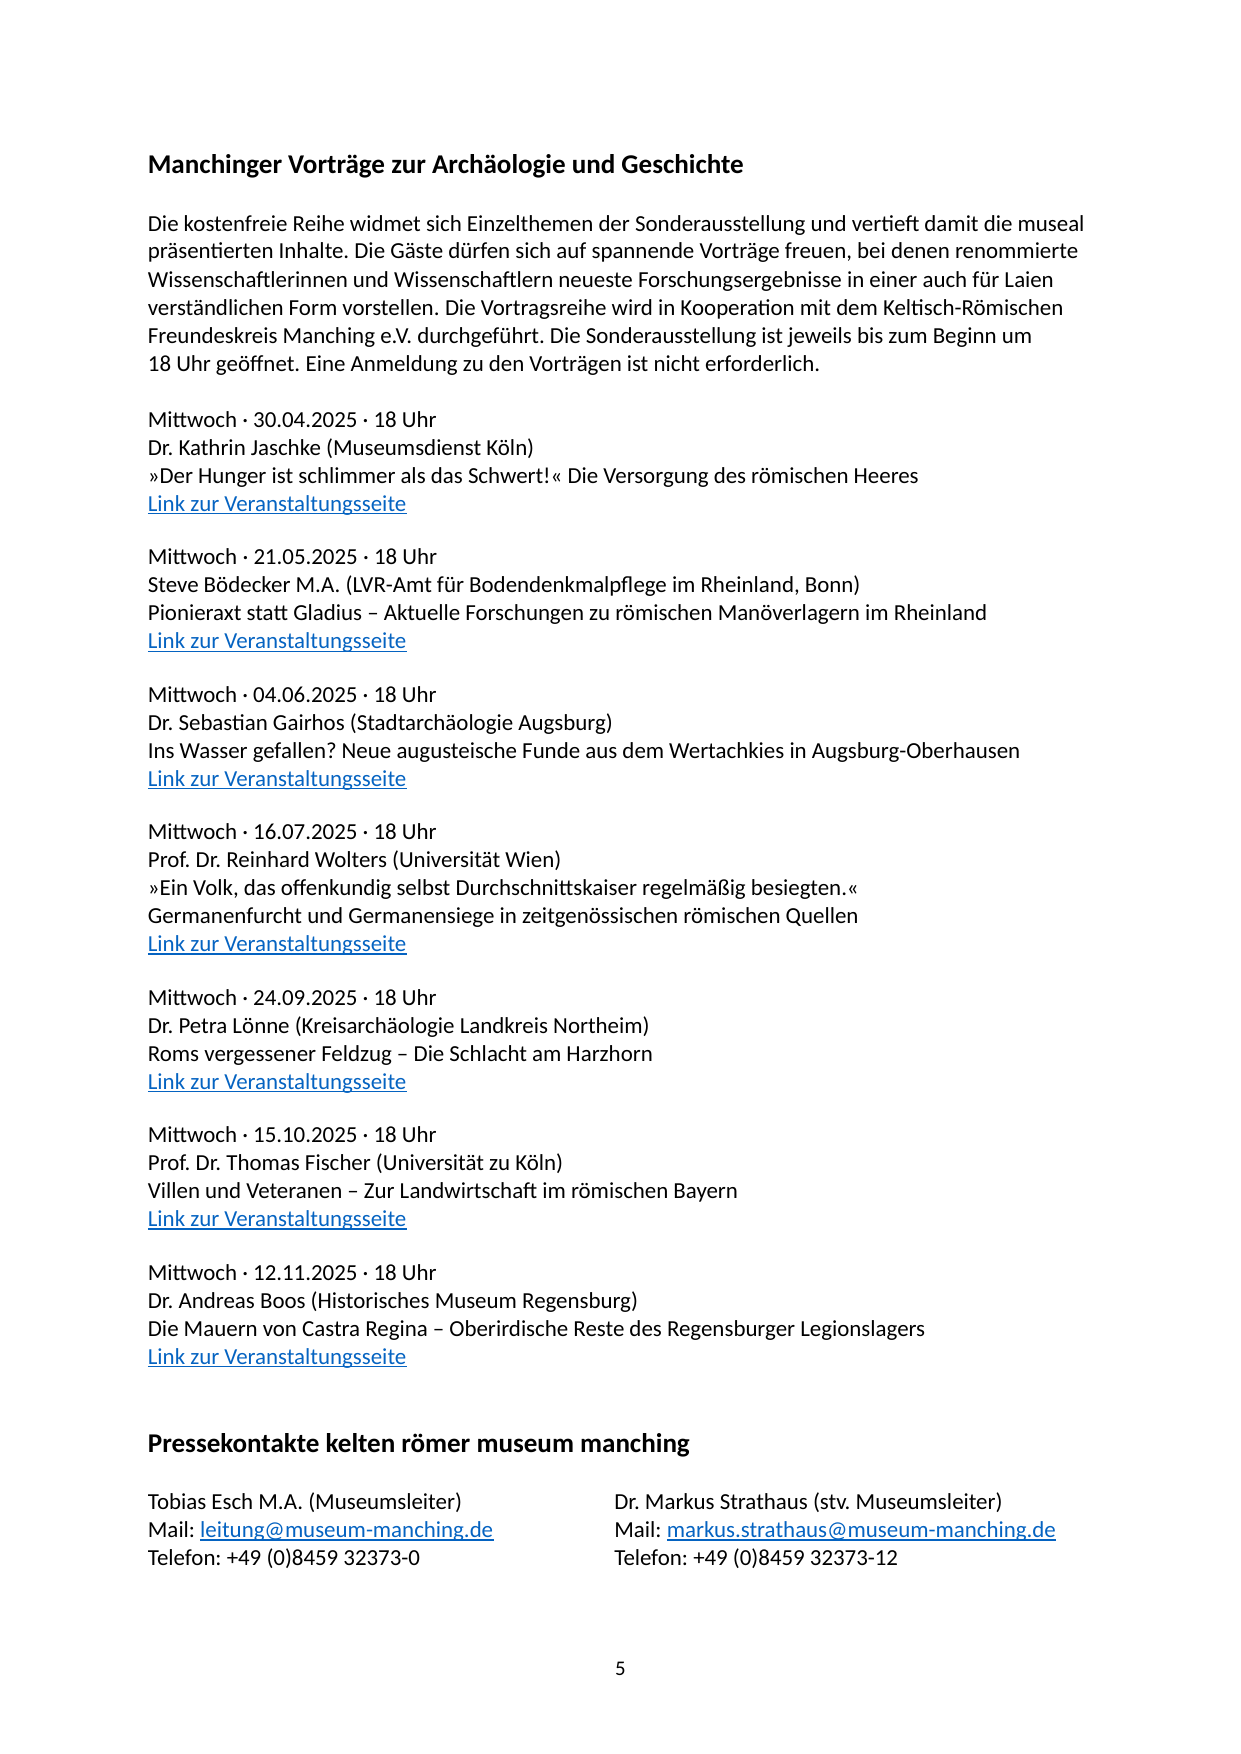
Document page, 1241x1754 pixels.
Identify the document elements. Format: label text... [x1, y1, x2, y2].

text Mittwoch · 12.11.2025 · 18 Uhr [148, 1258, 1093, 1286]
text Mail: leitung@museum-manching.de Mail: markus.strathaus@museum-manching.de [148, 1515, 1093, 1543]
text Mittwoch · 16.07.2025 · 18 Uhr [148, 817, 1093, 845]
text Tobias Esch M.A. (Museumsleiter) Dr. Markus Strathaus (stv. Museumsleiter) [148, 1487, 1093, 1515]
text Die Mauern von Castra Regina – Oberirdische Reste des Regensburger Legionslagers [148, 1314, 1093, 1342]
text Pionieraxt statt Gladius – Aktuelle Forschungen zu römischen Manöverlagern im Rheinland [148, 598, 1093, 626]
text Dr. Kathrin Jaschke (Museumsdienst Köln) [148, 433, 1093, 461]
text Mittwoch · 21.05.2025 · 18 Uhr [148, 542, 1093, 570]
text Mittwoch · 15.10.2025 · 18 Uhr [148, 1120, 1093, 1148]
text Link zur Veranstaltungsseite [148, 1067, 1093, 1095]
text Mittwoch · 04.06.2025 · 18 Uhr [148, 680, 1093, 708]
text »Der Hunger ist schlimmer als das Schwert!« Die Versorgung des römischen Heeres [148, 461, 1093, 489]
text Dr. Petra Lönne (Kreisarchäologie Landkreis Northeim) [148, 1011, 1093, 1039]
text Manchinger Vorträge zur Archäologie und Geschichte [148, 148, 1093, 181]
text Prof. Dr. Reinhard Wolters (Universität Wien) [148, 845, 1093, 873]
text Mittwoch · 24.09.2025 · 18 Uhr [148, 983, 1093, 1011]
text Steve Bödecker M.A. (LVR-Amt für Bodendenkmalpflege im Rheinland, Bonn) [148, 570, 1093, 598]
text Ins Wasser gefallen? Neue augusteische Funde aus dem Wertachkies in Augsburg-Oberhausen [148, 736, 1093, 764]
text Villen und Veteranen – Zur Landwirtschaft im römischen Bayern [148, 1176, 1093, 1204]
text »Ein Volk, das offenkundig selbst Durchschnittskaiser regelmäßig besiegten.« [148, 873, 1093, 901]
text Dr. Sebastian Gairhos (Stadtarchäologie Augsburg) [148, 708, 1093, 736]
text Roms vergessener Feldzug – Die Schlacht am Harzhorn [148, 1039, 1093, 1067]
text Link zur Veranstaltungsseite [148, 626, 1093, 654]
text Die kostenfreie Reihe widmet sich Einzelthemen der Sonderausstellung und vertieft damit die museal präsentierten Inhalte. Die Gäste dürfen sich auf spannende Vorträge freuen, bei denen renommierte Wissenschaftlerinnen und Wissenschaftlern neueste Forschungsergebnisse in einer auch für Laien verständlichen Form vorstellen. Die Vortragsreihe wird in Kooperation mit dem Keltisch-Römischen Freundeskreis Manching e.V. durchgeführt. Die Sonderausstellung ist jeweils bis zum Beginn um 18 Uhr geöffnet. Eine Anmeldung zu den Vorträgen ist nicht erforderlich. [148, 209, 1093, 377]
text Germanenfurcht und Germanensiege in zeitgenössischen römischen Quellen [148, 901, 1093, 929]
text Mittwoch · 30.04.2025 · 18 Uhr [148, 405, 1093, 433]
text Dr. Andreas Boos (Historisches Museum Regensburg) [148, 1286, 1093, 1314]
text Prof. Dr. Thomas Fischer (Universität zu Köln) [148, 1148, 1093, 1176]
text Link zur Veranstaltungsseite [148, 1342, 1093, 1370]
text Link zur Veranstaltungsseite [148, 929, 1093, 957]
text Link zur Veranstaltungsseite [148, 764, 1093, 792]
text Telefon: +49 (0)8459 32373-0 Telefon: +49 (0)8459 32373-12 [148, 1543, 1093, 1571]
text Link zur Veranstaltungsseite [148, 1204, 1093, 1232]
text Pressekontakte kelten römer museum manching [148, 1426, 1093, 1459]
text Link zur Veranstaltungsseite [148, 489, 1093, 517]
